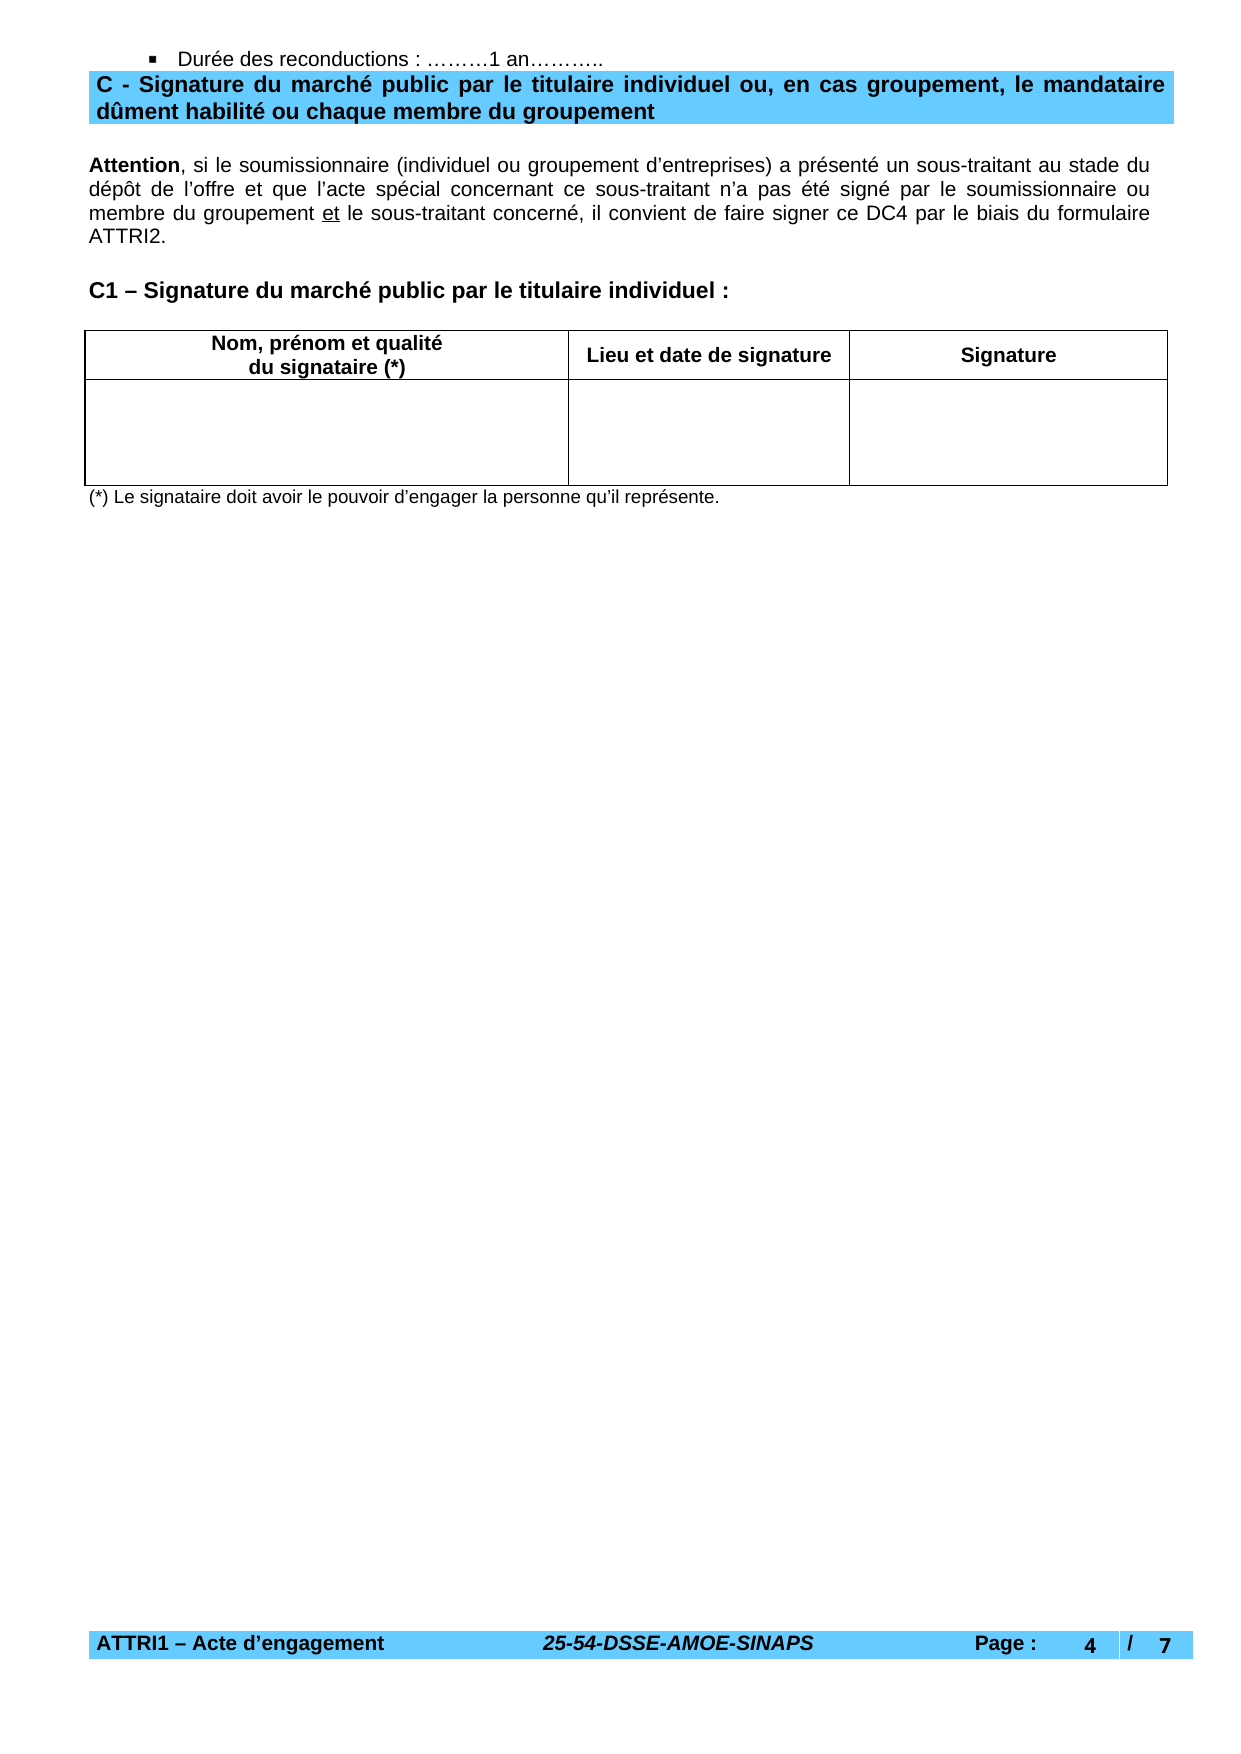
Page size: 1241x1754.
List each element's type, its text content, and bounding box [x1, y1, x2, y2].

text C1 – Signature du marché public par le titulaire individuel : [89, 277, 1152, 303]
table_cell [569, 380, 849, 485]
table_header Nom, prénom et qualité du signataire (*) [86, 331, 568, 378]
table_header Signature [850, 331, 1167, 378]
list Durée des reconductions : ………1 an……….. [148, 47, 1152, 71]
text (*) Le signataire doit avoir le pouvoir d’engager la personne qu’il représente. [89, 486, 1152, 507]
table_cell [850, 380, 1167, 485]
text Attention, si le soumissionnaire (individuel ou groupement d’entreprises) a présenté un sous-traitant au stade du dépôt de l’offre et que l’acte spécial concernant ce sous-traitant n’a pas été signé par le soumissionnaire ou membre du groupement et le sous-traitant concerné, il convient de faire signer ce DC4 par le biais du formulaire ATTRI2. [89, 152, 1152, 248]
table_header C - Signature du marché public par le titulaire individuel ou, en cas groupement, le mandataire dûment habilité ou chaque membre du groupement [89, 71, 1174, 124]
table_header Lieu et date de signature [569, 331, 849, 378]
table_cell [86, 380, 568, 485]
